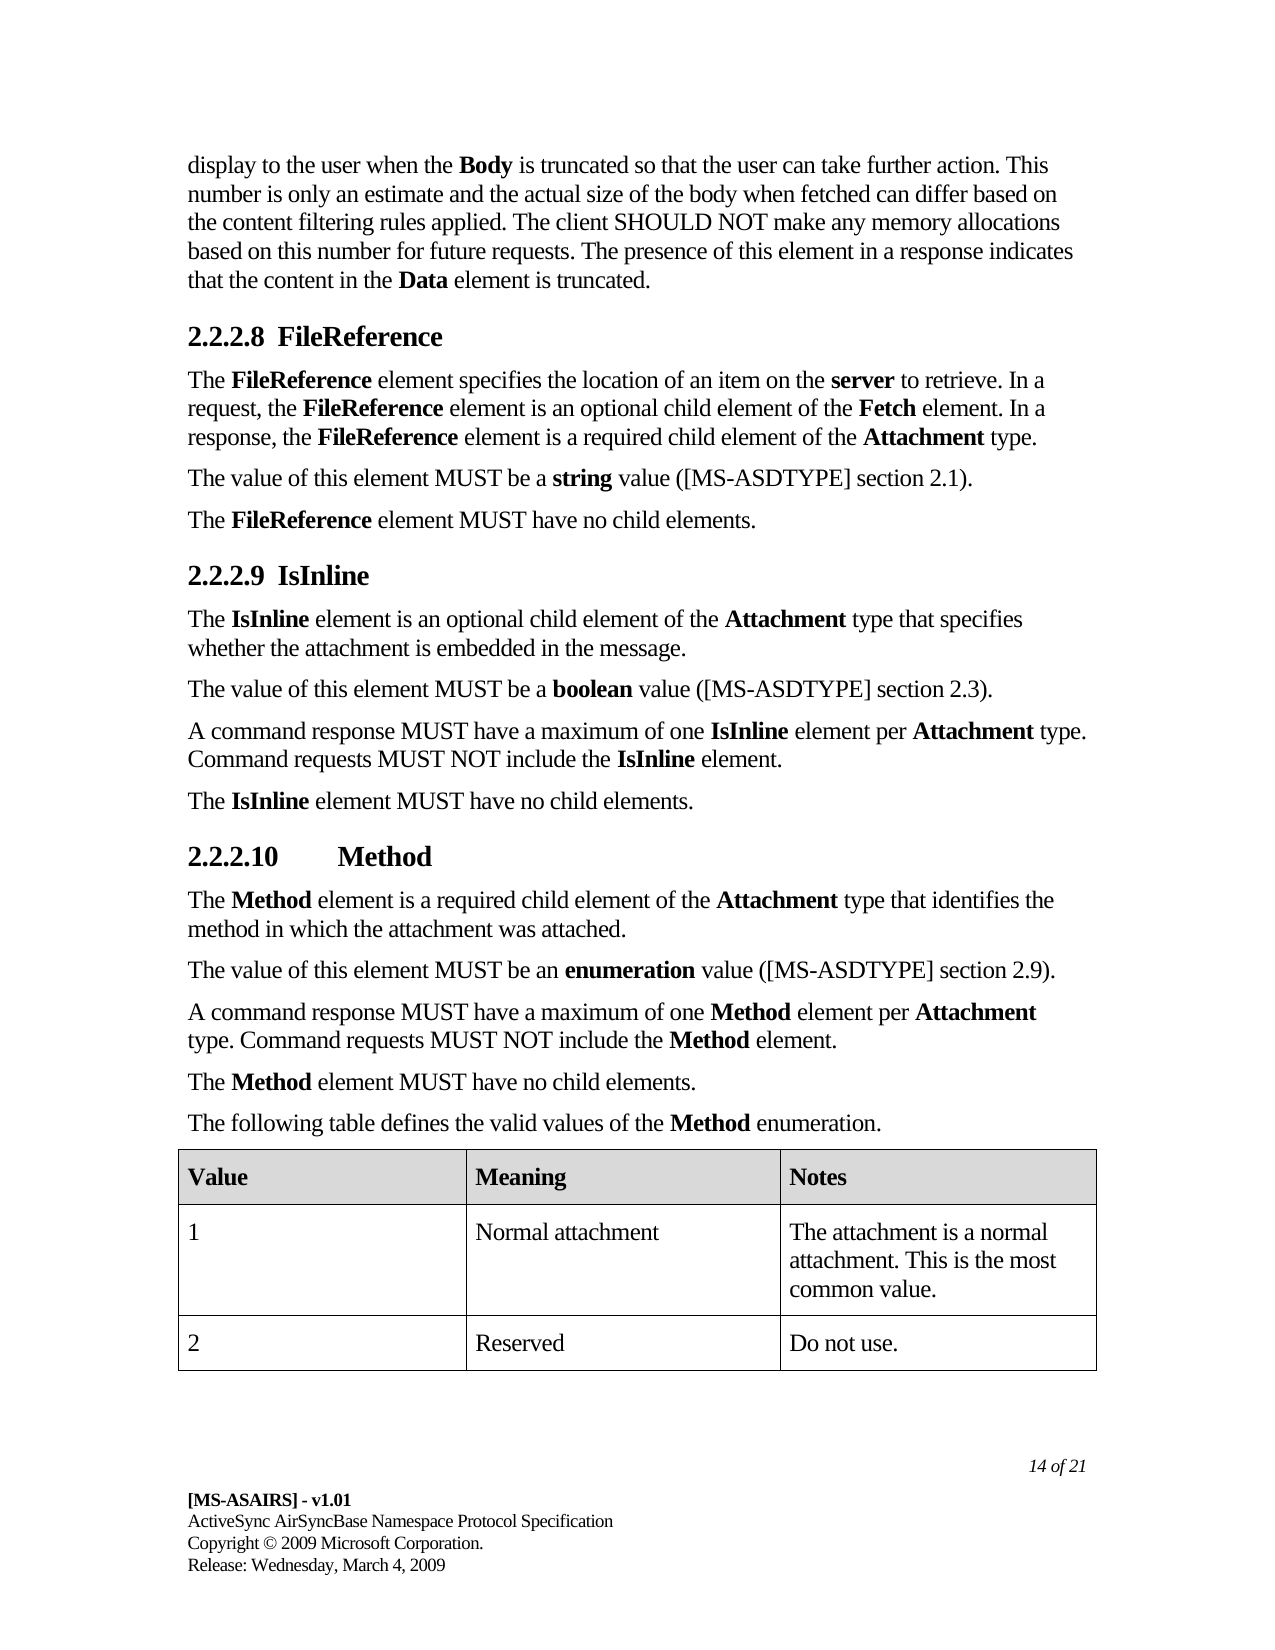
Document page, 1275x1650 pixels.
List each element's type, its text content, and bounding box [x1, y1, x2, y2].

text The Method element MUST have no child elements. [187, 1067, 1087, 1096]
table_cell 1 [179, 1205, 466, 1315]
subtitle FileReference [187, 319, 1087, 352]
table_cell Do not use. [781, 1316, 1096, 1370]
text The IsInline element is an optional child element of the Attachment type that specifies whether the attachment is embedded in the message. [187, 604, 1087, 662]
text The IsInline element MUST have no child elements. [187, 786, 1087, 814]
subtitle Method [187, 839, 1087, 873]
text A command response MUST have a maximum of one IsInline element per Attachment type. Command requests MUST NOT include the IsInline element. [187, 716, 1087, 773]
table_cell 2 [179, 1316, 466, 1370]
text A command response MUST have a maximum of one Method element per Attachment type. Command requests MUST NOT include the Method element. [187, 997, 1087, 1054]
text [187, 150, 1087, 294]
text The value of this element MUST be an enumeration value ([MS-ASDTYPE] section 2.9). [187, 956, 1087, 984]
table_cell Reserved [467, 1316, 780, 1370]
table_header Notes [781, 1150, 1096, 1204]
table_cell The attachment is a normal attachment. This is the most common value. [781, 1205, 1096, 1315]
table_header Meaning [467, 1150, 780, 1204]
subtitle IsInline [187, 558, 1087, 592]
text The value of this element MUST be a boolean value ([MS-ASDTYPE] section 2.3). [187, 674, 1087, 703]
table_cell Normal attachment [467, 1205, 780, 1315]
table_header Value [179, 1150, 466, 1204]
text The Method element is a required child element of the Attachment type that identifies the method in which the attachment was attached. [187, 886, 1087, 943]
text The value of this element MUST be a string value ([MS-ASDTYPE] section 2.1). [187, 463, 1087, 492]
text The following table defines the valid values of the Method enumeration. [187, 1108, 1087, 1137]
text The FileReference element MUST have no child elements. [187, 505, 1087, 533]
text The FileReference element specifies the location of an item on the server to retrieve. In a request, the FileReference element is an optional child element of the Fetch element. In a response, the FileReference element is a required child element of the Attachment type. [187, 365, 1087, 451]
